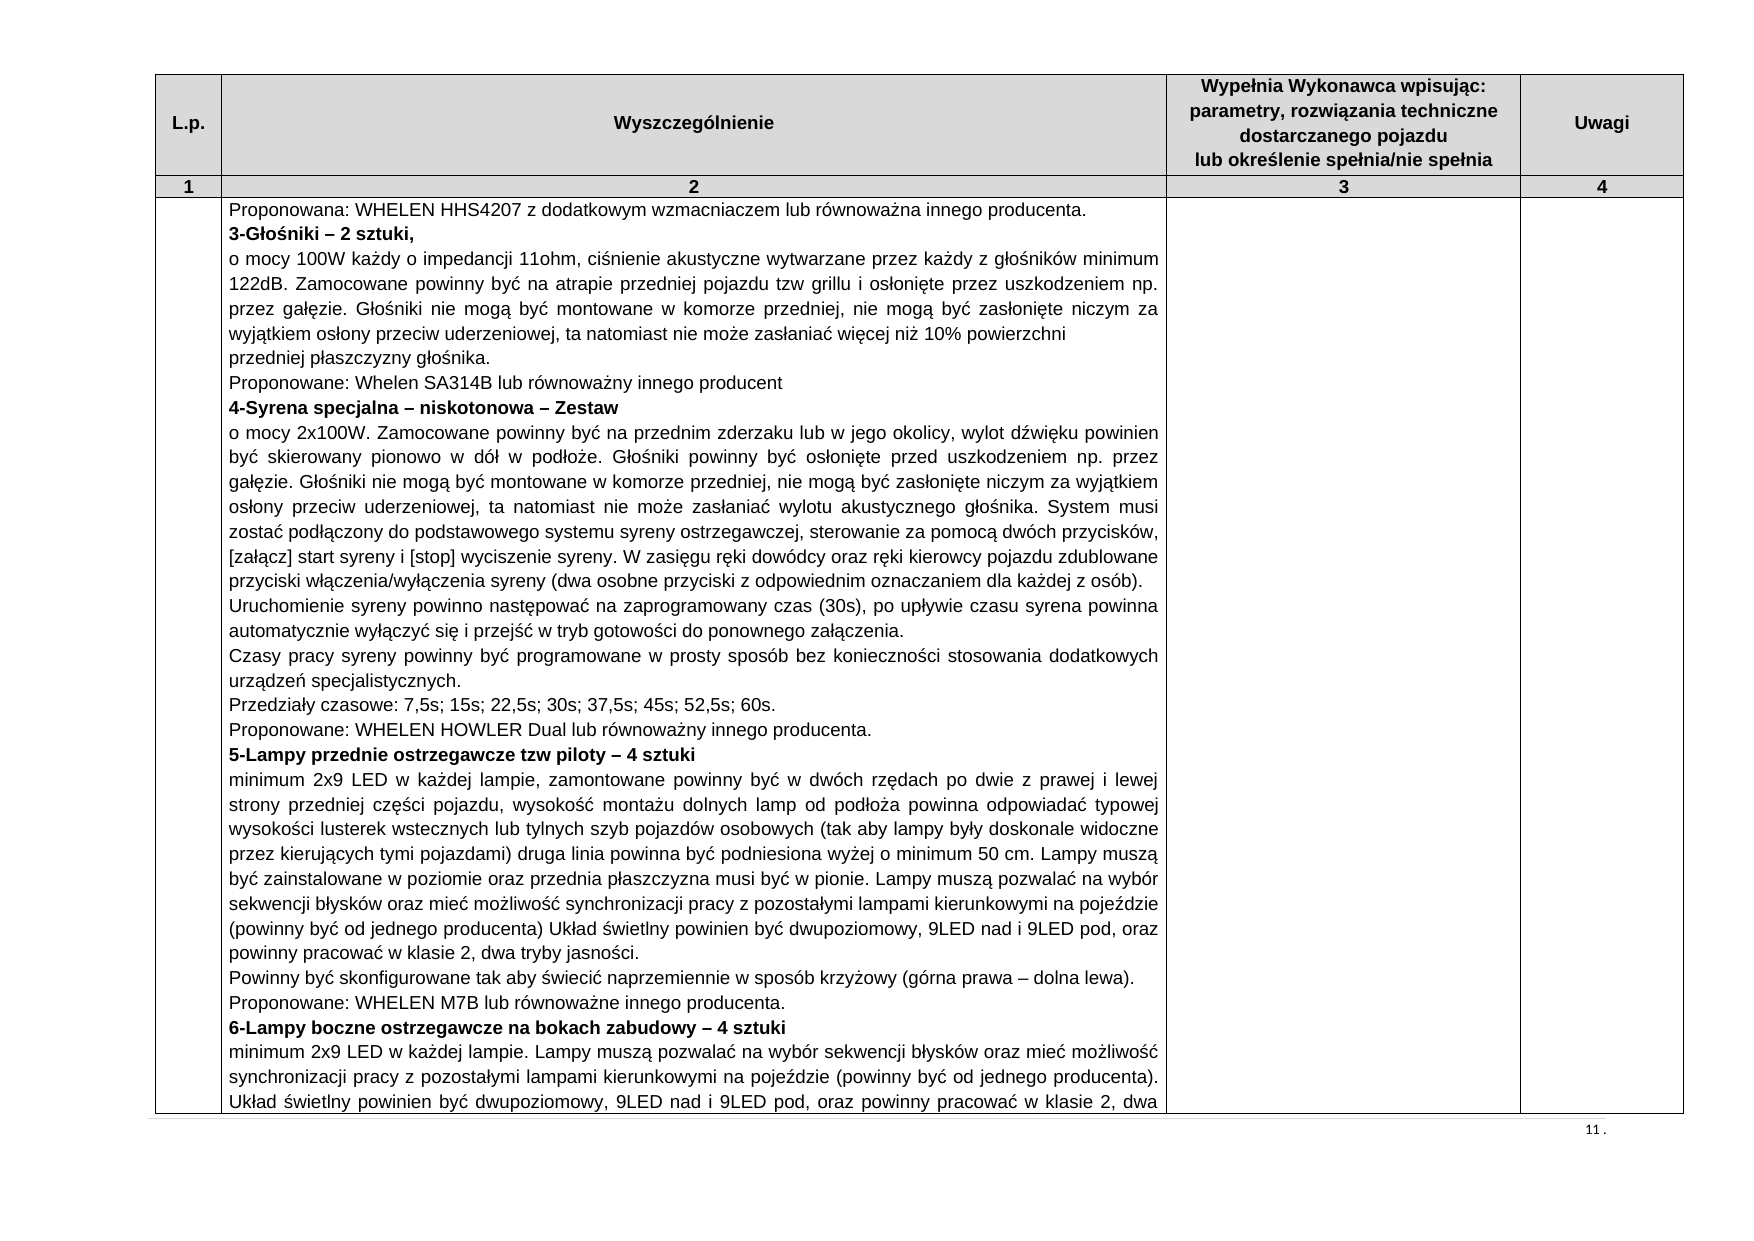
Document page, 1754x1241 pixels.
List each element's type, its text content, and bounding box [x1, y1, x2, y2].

table_header Uwagi [1521, 75, 1683, 175]
table_cell 2 [222, 176, 1166, 197]
table_header Wyszczególnienie [222, 75, 1166, 175]
table_cell [1521, 198, 1683, 1112]
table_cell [222, 198, 1166, 1112]
table_cell [1167, 198, 1520, 1112]
table_header L.p. [156, 75, 221, 175]
table_cell 1 [156, 176, 221, 197]
table_cell 4 [1521, 176, 1683, 197]
table_header Wypełnia Wykonawca wpisując: parametry, rozwiązania techniczne dostarczanego pojazdu lub określenie spełnia/nie spełnia [1167, 75, 1520, 175]
table_cell [156, 198, 221, 1112]
table_cell 3 [1167, 176, 1520, 197]
